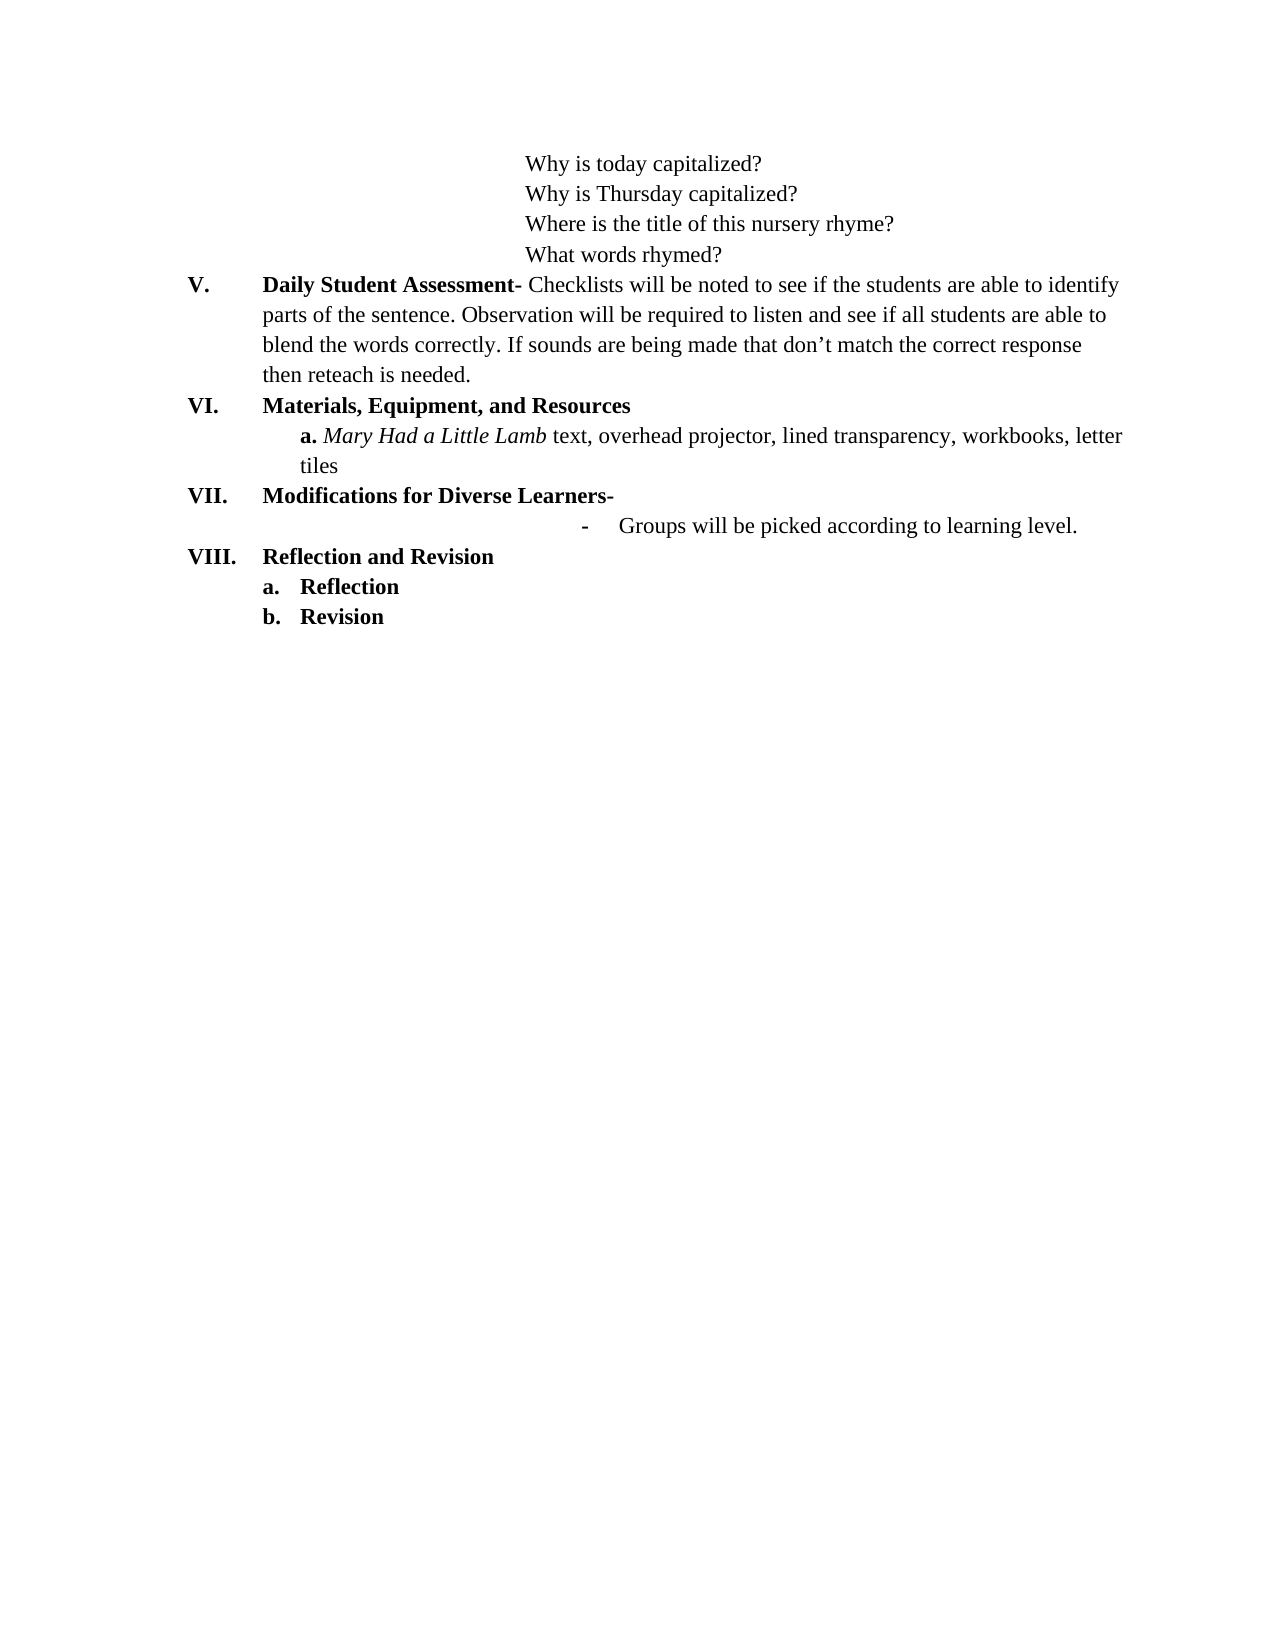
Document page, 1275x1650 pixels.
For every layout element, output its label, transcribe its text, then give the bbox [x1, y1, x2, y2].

list What words rhymed? [300, 241, 1125, 267]
list a. Mary Had a Little Lamb text, overhead projector, lined transparency, workbooks, letter tiles [262, 422, 1125, 478]
list Where is the title of this nursery rhyme? [300, 210, 1125, 237]
list Why is today capitalized? [300, 150, 1125, 176]
list Daily Student Assessment- Checklists will be noted to see if the students are able to identify parts of the sentence. Observation will be required to listen and see if all students are able to blend the words correctly. If sounds are being made that don’t match the correct response then reteach is needed. [187, 271, 1125, 388]
list Reflection [262, 573, 1125, 599]
list Groups will be picked according to learning level. [581, 512, 1125, 539]
list Revision [262, 603, 1125, 629]
list Modifications for Diverse Learners- [187, 482, 1125, 509]
list Materials, Equipment, and Resources [187, 392, 1125, 418]
list Why is Thursday capitalized? [300, 180, 1125, 207]
list Reflection and Revision [187, 543, 1125, 569]
